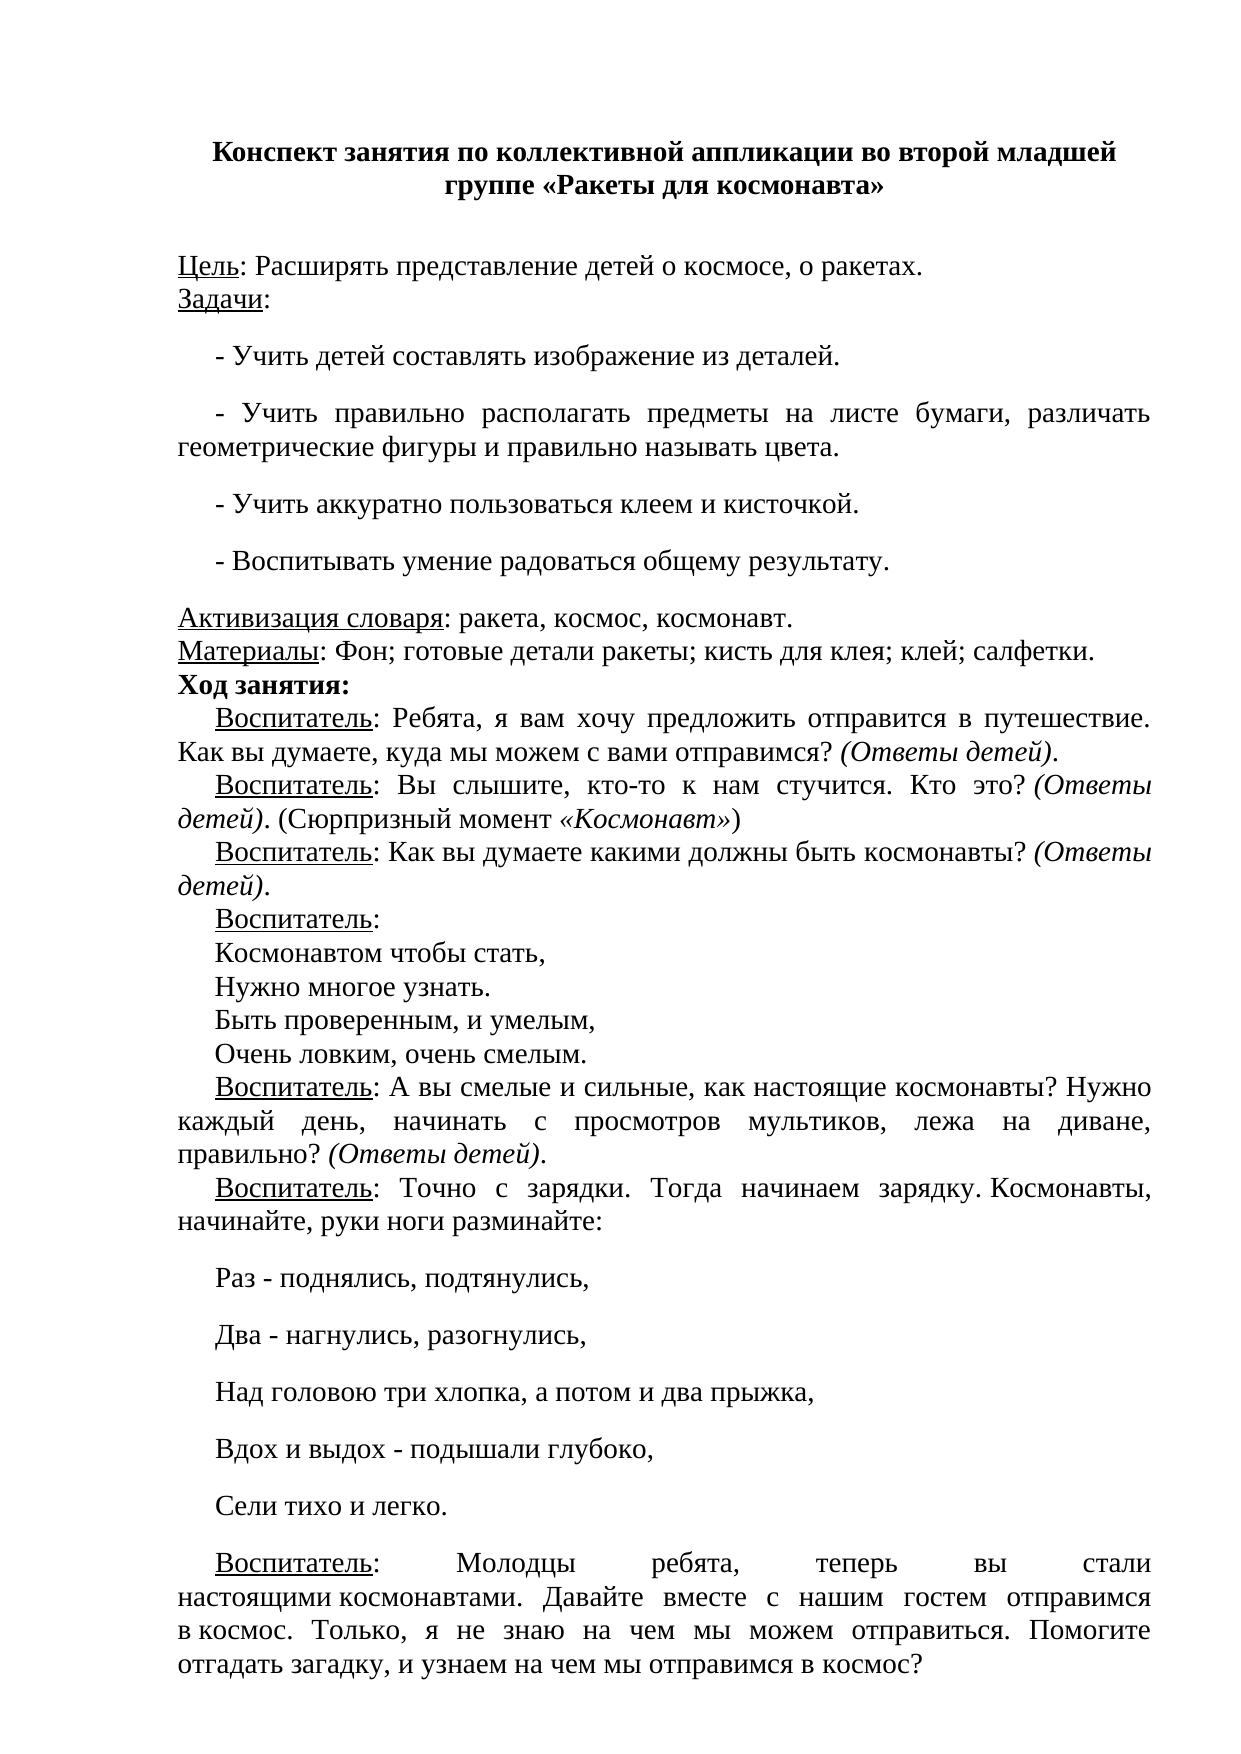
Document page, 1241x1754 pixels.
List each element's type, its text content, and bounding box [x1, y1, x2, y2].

text Космонавтом чтобы стать, [177, 935, 1152, 969]
text Цель: Расширять представление детей о космосе, о ракетах. [177, 248, 1152, 281]
text Два - нагнулись, разогнулись, [177, 1317, 1152, 1351]
text Раз - поднялись, подтянулись, [177, 1260, 1152, 1294]
text Конспект занятия по коллективной аппликации во второй младшей группе «Ракеты для космонавта» [177, 134, 1152, 201]
text Быть проверенным, и умелым, [177, 1002, 1152, 1036]
text Воспитатель: Точно с зарядки. Тогда начинаем зарядку. Космонавты, начинайте, руки ноги разминайте: [177, 1170, 1152, 1237]
text Сели тихо и легко. [177, 1488, 1152, 1522]
text Очень ловким, очень смелым. [177, 1036, 1152, 1069]
text - Учить правильно располагать предметы на листе бумаги, различать геометрические фигуры и правильно называть цвета. [177, 395, 1152, 462]
text Воспитатель: А вы смелые и сильные, как настоящие космонавты? Нужно каждый день, начинать с просмотров мультиков, лежа на диване, правильно? (Ответы детей). [177, 1069, 1152, 1170]
text - Воспитывать умение радоваться общему результату. [177, 543, 1152, 576]
text Воспитатель: Ребята, я вам хочу предложить отправится в путешествие. Как вы думаете, куда мы можем с вами отправимся? (Ответы детей). [177, 700, 1152, 767]
text Активизация словаря: ракета, космос, космонавт. [177, 600, 1152, 633]
text Воспитатель: Вы слышите, кто-то к нам стучится. Кто это? (Ответы детей). (Сюрпризный момент «Космонавт») [177, 767, 1152, 834]
text Задачи: [177, 281, 1152, 315]
text Воспитатель: Молодцы ребята, теперь вы стали настоящими космонавтами. Давайте вместе с нашим гостем отправимся в космос. Только, я не знаю на чем мы можем отправиться. Помогите отгадать загадку, и узнаем на чем мы отправимся в космос? [177, 1545, 1152, 1679]
text - Учить детей составлять изображение из деталей. [177, 338, 1152, 372]
text Воспитатель: Как вы думаете какими должны быть космонавты? (Ответы детей). [177, 834, 1152, 902]
text Ход занятия: [177, 667, 1152, 700]
text Над головою три хлопка, а потом и два прыжка, [177, 1374, 1152, 1408]
text Нужно многое узнать. [177, 969, 1152, 1002]
text Воспитатель: [177, 902, 1152, 935]
text Вдох и выдох - подышали глубоко, [177, 1431, 1152, 1465]
text Материалы: Фон; готовые детали ракеты; кисть для клея; клей; салфетки. [177, 633, 1152, 667]
text - Учить аккуратно пользоваться клеем и кисточкой. [177, 486, 1152, 519]
